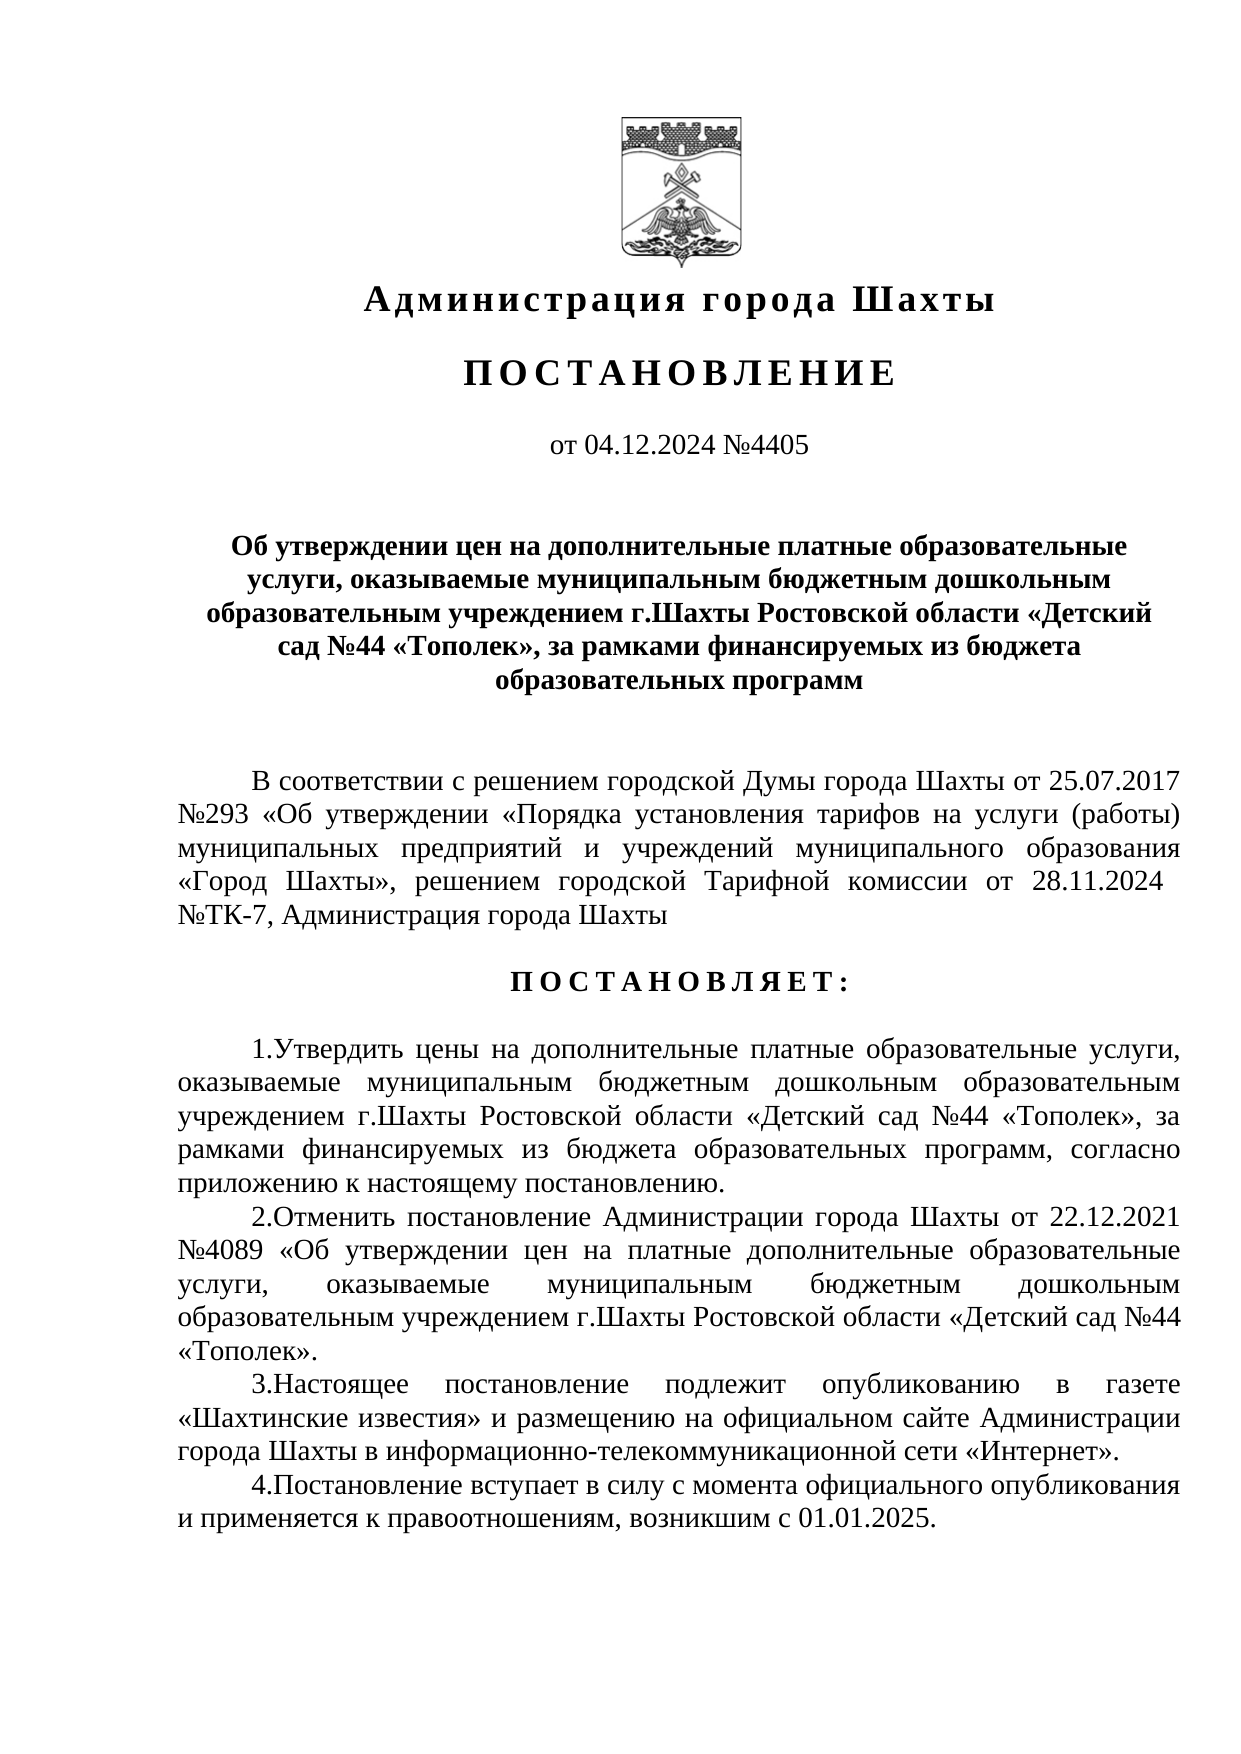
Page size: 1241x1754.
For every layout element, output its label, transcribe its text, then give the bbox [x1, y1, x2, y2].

text 2.Отменить постановление Администрации города Шахты от 22.12.2021 №4089 «Об утверждении цен на платные дополнительные образовательные услуги, оказываемые муниципальным бюджетным дошкольным образовательным учреждением г.Шахты Ростовской области «Детский сад №44 «Тополек». [177, 1199, 1181, 1366]
text 4.Постановление вступает в силу с момента официального опубликования и применяется к правоотношениям, возникшим с 01.01.2025. [177, 1467, 1181, 1534]
text ПОСТАНОВЛЕНИЕ [177, 351, 1181, 394]
text услуги, оказываемые муниципальным бюджетным дошкольным образовательным учреждением г.Шахты Ростовской области «Детский [177, 561, 1181, 628]
text сад №44 «Тополек», за рамками финансируемых из бюджета образовательных программ [177, 628, 1181, 696]
text Администрация города Шахты [177, 276, 1181, 319]
picture [621, 117, 742, 268]
text 3.Настоящее постановление подлежит опубликованию в газете «Шахтинские известия» и размещению на официальном сайте Администрации города Шахты в информационно-телекоммуникационной сети «Интернет». [177, 1366, 1181, 1467]
text от 04.12.2024 №4405 [177, 427, 1181, 461]
text В соответствии с решением городской Думы города Шахты от 25.07.2017 №293 «Об утверждении «Порядка установления тарифов на услуги (работы) муниципальных предприятий и учреждений муниципального образования «Город Шахты», решением городской Тарифной комиссии от 28.11.2024 №ТК-7, Администрация города Шахты [177, 763, 1181, 930]
text ПОСТАНОВЛЯЕТ: [177, 964, 1181, 997]
text 1.Утвердить цены на дополнительные платные образовательные услуги, оказываемые муниципальным бюджетным дошкольным образовательным учреждением г.Шахты Ростовской области «Детский сад №44 «Тополек», за рамками финансируемых из бюджета образовательных программ, согласно приложению к настоящему постановлению. [177, 1031, 1181, 1199]
text Об утверждении цен на дополнительные платные образовательные [177, 528, 1181, 561]
